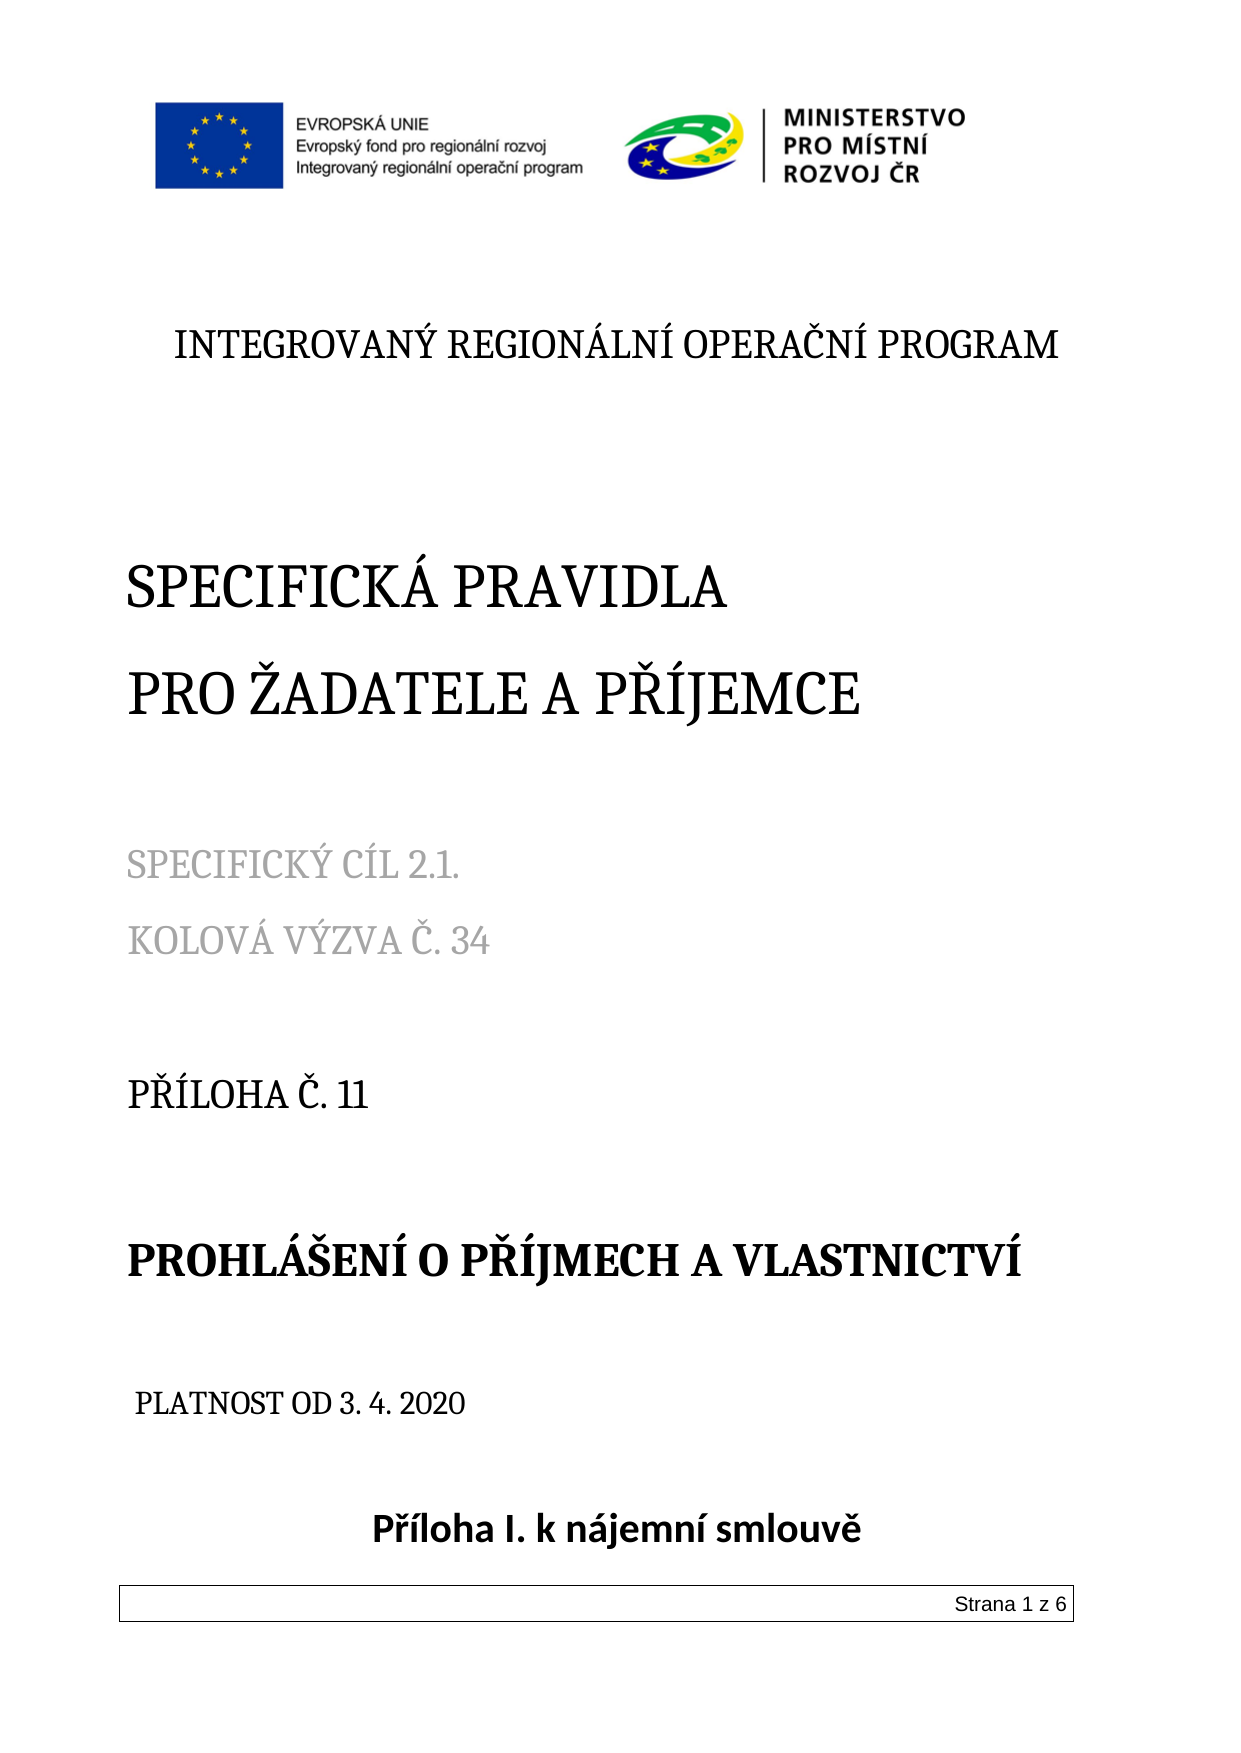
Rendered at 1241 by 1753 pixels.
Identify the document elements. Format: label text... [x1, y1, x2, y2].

text pLATNOST OD 3. 4. 2020 [127, 1384, 1107, 1423]
text INTEGROVANÝ REGIONÁLNÍ OPERAČNÍ PROGRAM [127, 321, 1107, 368]
text Příloha I. k nájemní smlouvě [127, 1502, 1107, 1553]
picture [127, 73, 993, 217]
text PRO ŽADATELE A PŘÍJEMCE [127, 658, 1107, 730]
text SPECIFICKÝ CÍL 2.1. [127, 841, 1107, 889]
text SPECIFICKÁ PRAVIDLA [127, 551, 1107, 623]
text PŘÍLOHA Č. 11 [127, 1071, 1107, 1119]
text kolová výzva č. 34 [127, 917, 1107, 965]
text Prohlášení o příjmech a vlastnictví [127, 1233, 1107, 1289]
